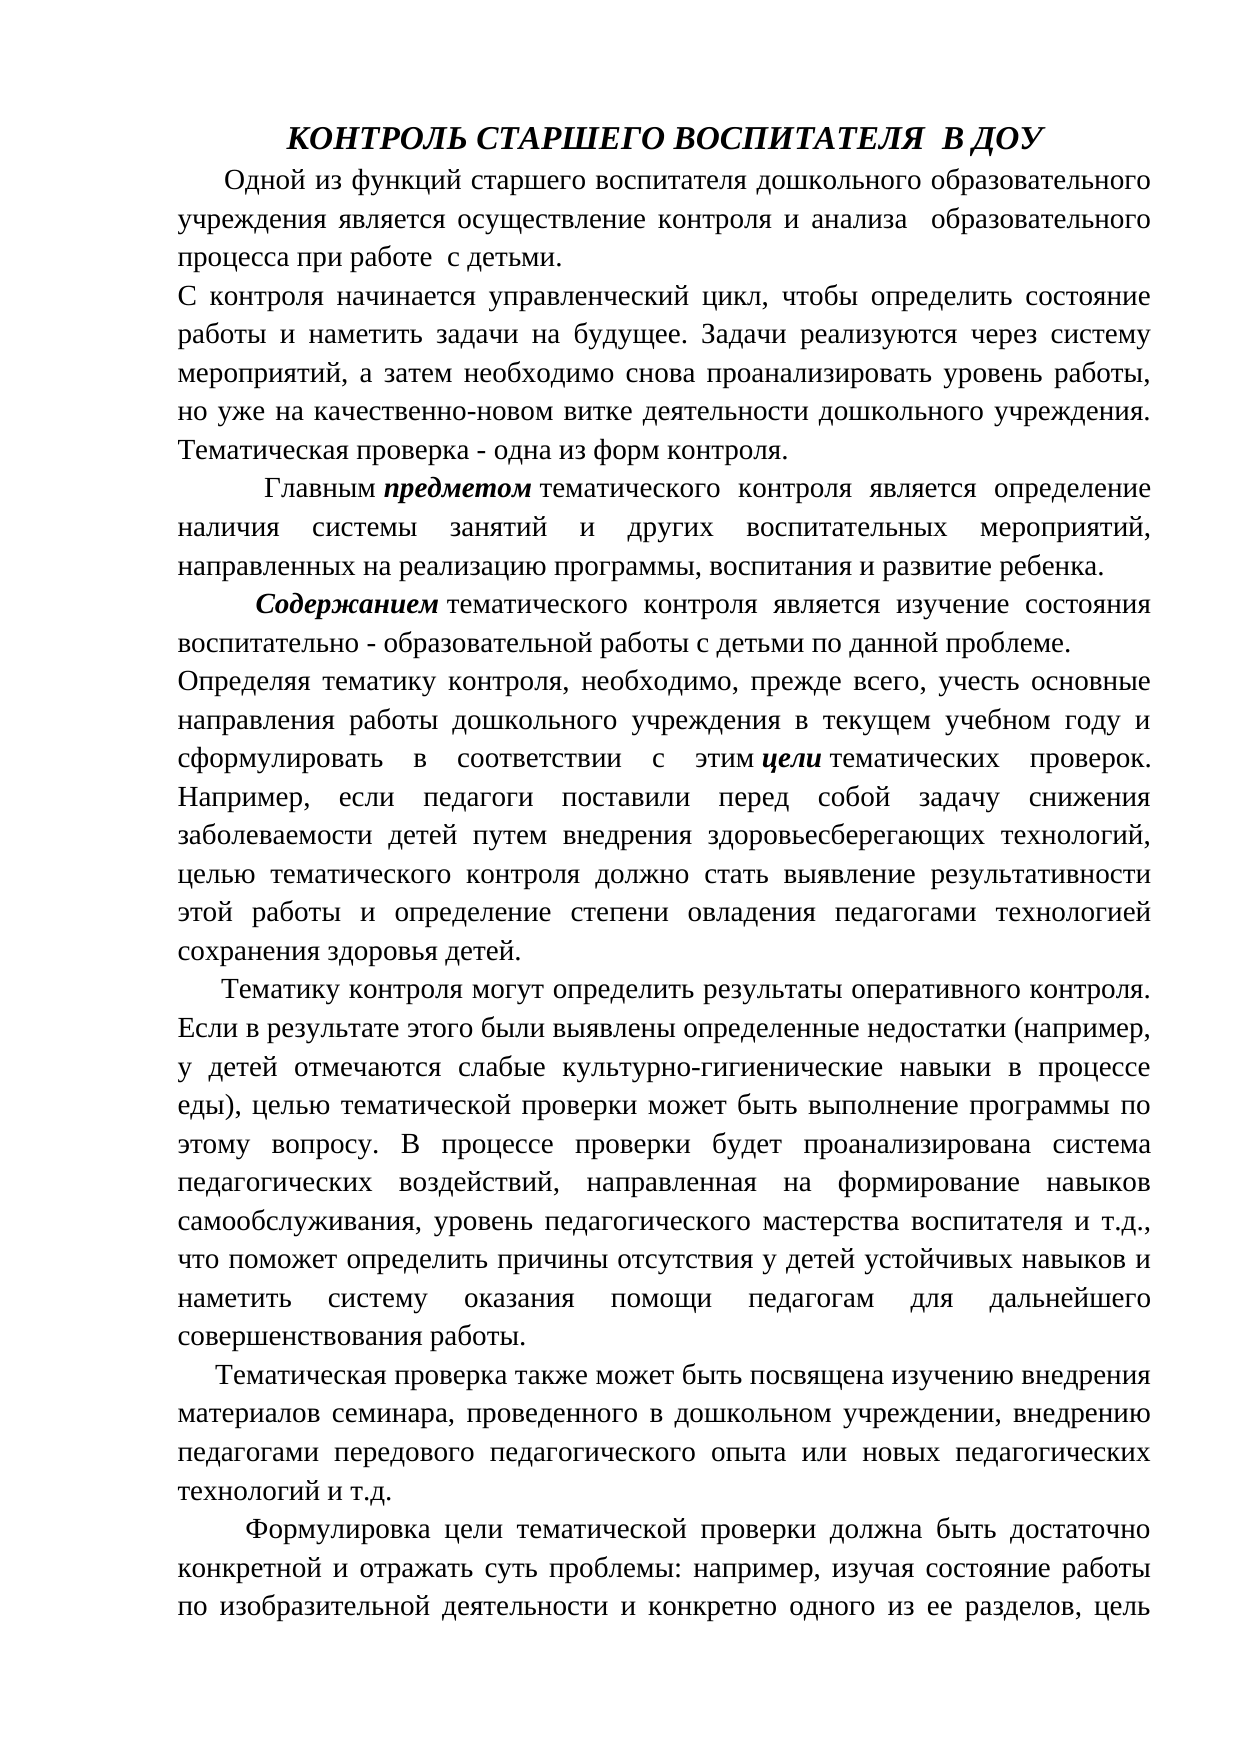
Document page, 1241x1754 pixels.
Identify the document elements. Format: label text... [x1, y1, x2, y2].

text С контроля начинается управленческий цикл, чтобы определить состояние работы и наметить задачи на будущее. Задачи реализуются через систему мероприятий, а затем необходимо снова проанализировать уровень работы, но уже на качественно-новом витке деятельности дошкольного учреждения. Тематическая проверка - одна из форм контроля. [177, 278, 1152, 466]
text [177, 1511, 1152, 1622]
text КОНТРОЛЬ СТАРШЕГО ВОСПИТАТЕЛЯ В ДОУ [177, 118, 1152, 156]
text Тематику контроля могут определить результаты оперативного контроля. Если в результате этого были выявлены определенные недостатки (например, у детей отмечаются слабые культурно-гигиенические навыки в процессе еды), целью тематической проверки может быть выполнение программы по этому вопросу. В процессе проверки будет проанализирована система педагогических воздействий, направленная на формирование навыков самообслуживания, уровень педагогического мастерства воспитателя и т.д., что поможет определить причины отсутствия у детей устойчивых навыков и наметить систему оказания помощи педагогам для дальнейшего совершенствования работы. [177, 972, 1152, 1352]
text Одной из функций старшего воспитателя дошкольного образовательного учреждения является осуществление контроля и анализа образовательного процесса при работе с детьми. [177, 162, 1152, 273]
text Главным предметом тематического контроля является определение наличия системы занятий и других воспитательных мероприятий, направленных на реализацию программы, воспитания и развитие ребенка. [177, 471, 1152, 581]
text Содержанием тематического контроля является изучение состояния воспитательно - образовательной работы с детьми по данной проблеме. [177, 586, 1152, 658]
text Определяя тематику контроля, необходимо, прежде всего, учесть основные направления работы дошкольного учреждения в текущем учебном году и сформулировать в соответствии с этим цели тематических проверок. Например, если педагоги поставили перед собой задачу снижения заболеваемости детей путем внедрения здоровьесберегающих технологий, целью тематического контроля должно стать выявление результативности этой работы и определение степени овладения педагогами технологией сохранения здоровья детей. [177, 663, 1152, 967]
text Тематическая проверка также может быть посвящена изучению внедрения материалов семинара, проведенного в дошкольном учреждении, внедрению педагогами передового педагогического опыта или новых педагогических технологий и т.д. [177, 1357, 1152, 1506]
